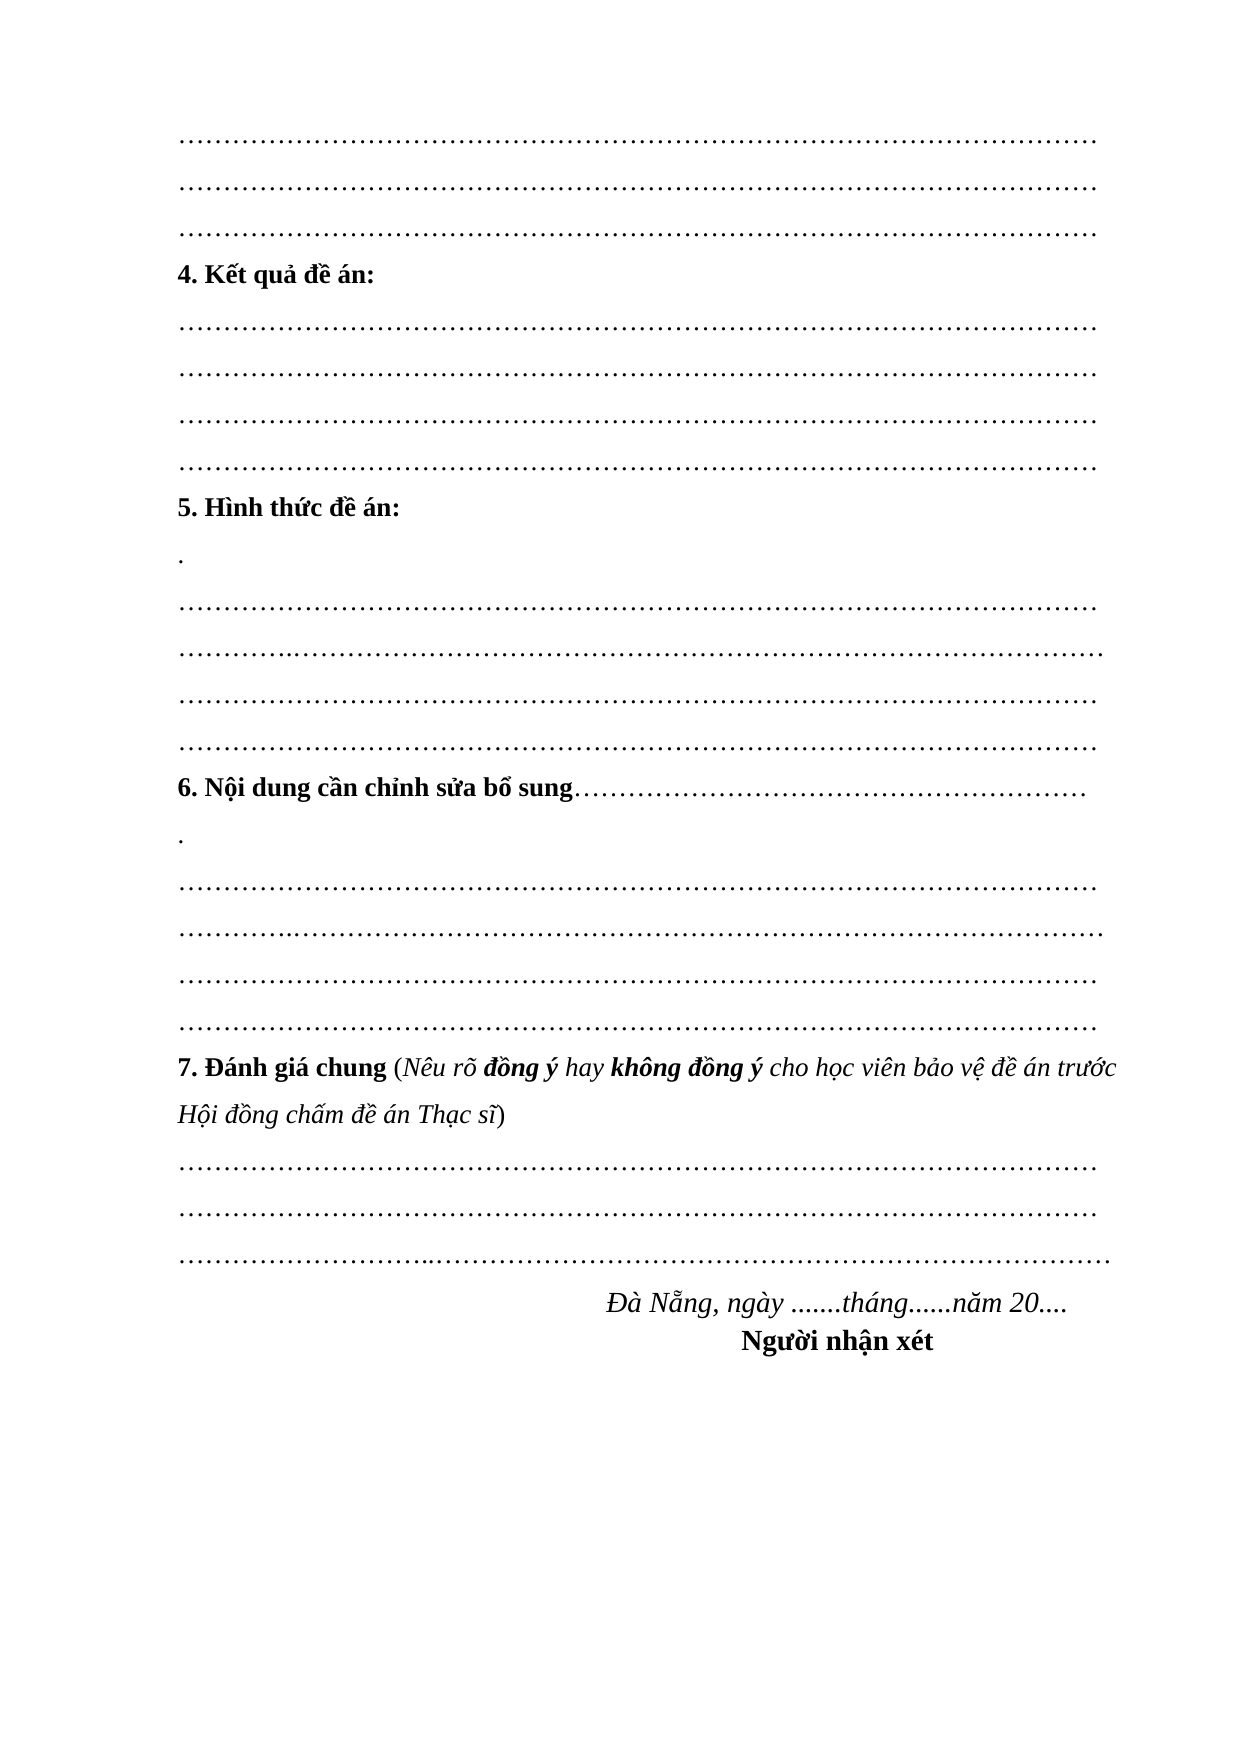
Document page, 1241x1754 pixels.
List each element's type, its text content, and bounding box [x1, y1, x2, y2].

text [177, 118, 1122, 196]
text ………………………………………………………………………………………… [177, 398, 1122, 429]
text ………………………………………………………………………………………… [177, 305, 1122, 336]
text .…………………………………………………………………………………………………….……………………………………………………………………………… [177, 818, 1122, 943]
text 6. Nội dung cần chỉnh sửa bổ sung………………………………………………… [177, 771, 1122, 803]
text ………………………………………………………………………………………… [177, 725, 1122, 756]
text 5. Hình thức đề án: [177, 491, 1122, 523]
text ………………………………………………………………………………………… [177, 445, 1122, 476]
text ………………………………………………………………………………………… [177, 958, 1122, 989]
text ………………………………………………………………………………………… [177, 351, 1122, 383]
text ……………………………………………………………………………………………………………………………………………………………………………………………………………..………………………………………………………………… [177, 1145, 1122, 1269]
text ………………………………………………………………………………………… [177, 678, 1122, 709]
text Đà Nẵng, ngày .......tháng......năm 20.... [477, 1285, 1122, 1318]
text 4. Kết quả đề án: [177, 258, 1122, 289]
text ………………………………………………………………………………………… [177, 211, 1122, 243]
text .…………………………………………………………………………………………………….……………………………………………………………………………… [177, 538, 1122, 663]
text Người nhận xét [477, 1323, 1122, 1357]
text 7. Đánh giá chung (Nêu rõ đồng ý hay không đồng ý cho học viên bảo vệ đề án trước Hội đồng chấm đề án Thạc sĩ) [177, 1051, 1122, 1129]
text ………………………………………………………………………………………… [177, 1005, 1122, 1036]
